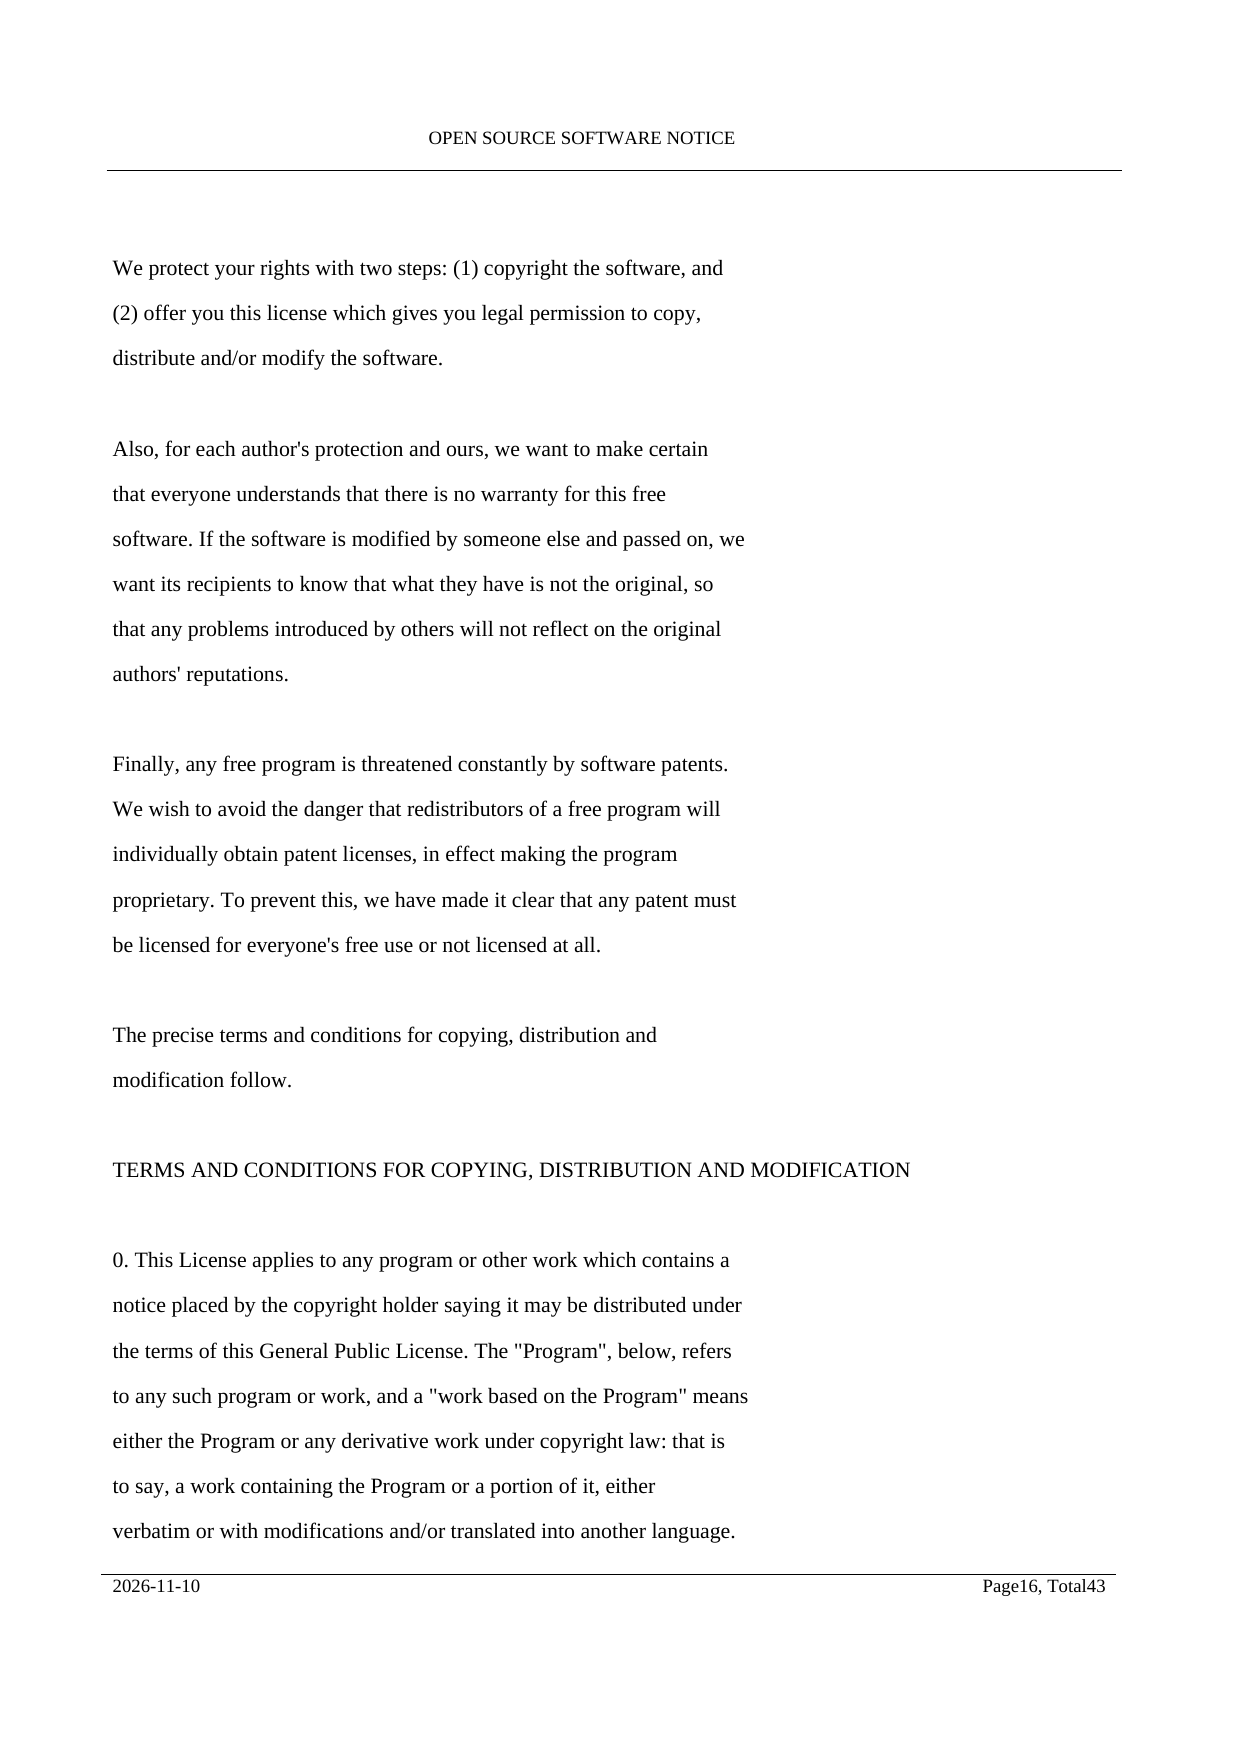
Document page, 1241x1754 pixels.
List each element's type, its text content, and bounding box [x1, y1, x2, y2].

text verbatim or with modifications and/or translated into another language. [112, 1514, 1128, 1547]
text Also, for each author's protection and ours, we want to make certain [112, 432, 1128, 464]
text individually obtain patent licenses, in effect making the program [112, 838, 1128, 870]
text modification follow. [112, 1063, 1128, 1096]
text proprietary. To prevent this, we have made it clear that any patent must [112, 883, 1128, 915]
text that any problems introduced by others will not reflect on the original [112, 612, 1128, 645]
text to say, a work containing the Program or a portion of it, either [112, 1469, 1128, 1502]
text either the Program or any derivative work under copyright law: that is [112, 1424, 1128, 1457]
text the terms of this General Public License. The "Program", below, refers [112, 1334, 1128, 1366]
text be licensed for everyone's free use or not licensed at all. [112, 928, 1128, 961]
text notice placed by the copyright holder saying it may be distributed under [112, 1289, 1128, 1321]
text Finally, any free program is threatened constantly by software patents. [112, 748, 1128, 780]
text want its recipients to know that what they have is not the original, so [112, 567, 1128, 600]
text We protect your rights with two steps: (1) copyright the software, and [112, 251, 1128, 284]
text distribute and/or modify the software. [112, 342, 1128, 374]
text to any such program or work, and a "work based on the Program" means [112, 1379, 1128, 1412]
text The precise terms and conditions for copying, distribution and [112, 1018, 1128, 1051]
text (2) offer you this license which gives you legal permission to copy, [112, 297, 1128, 329]
text TERMS AND CONDITIONS FOR COPYING, DISTRIBUTION AND MODIFICATION [112, 1153, 1128, 1186]
text software. If the software is modified by someone else and passed on, we [112, 522, 1128, 554]
text We wish to avoid the danger that redistributors of a free program will [112, 793, 1128, 825]
text 0. This License applies to any program or other work which contains a [112, 1244, 1128, 1276]
text that everyone understands that there is no warranty for this free [112, 477, 1128, 509]
text authors' reputations. [112, 657, 1128, 690]
